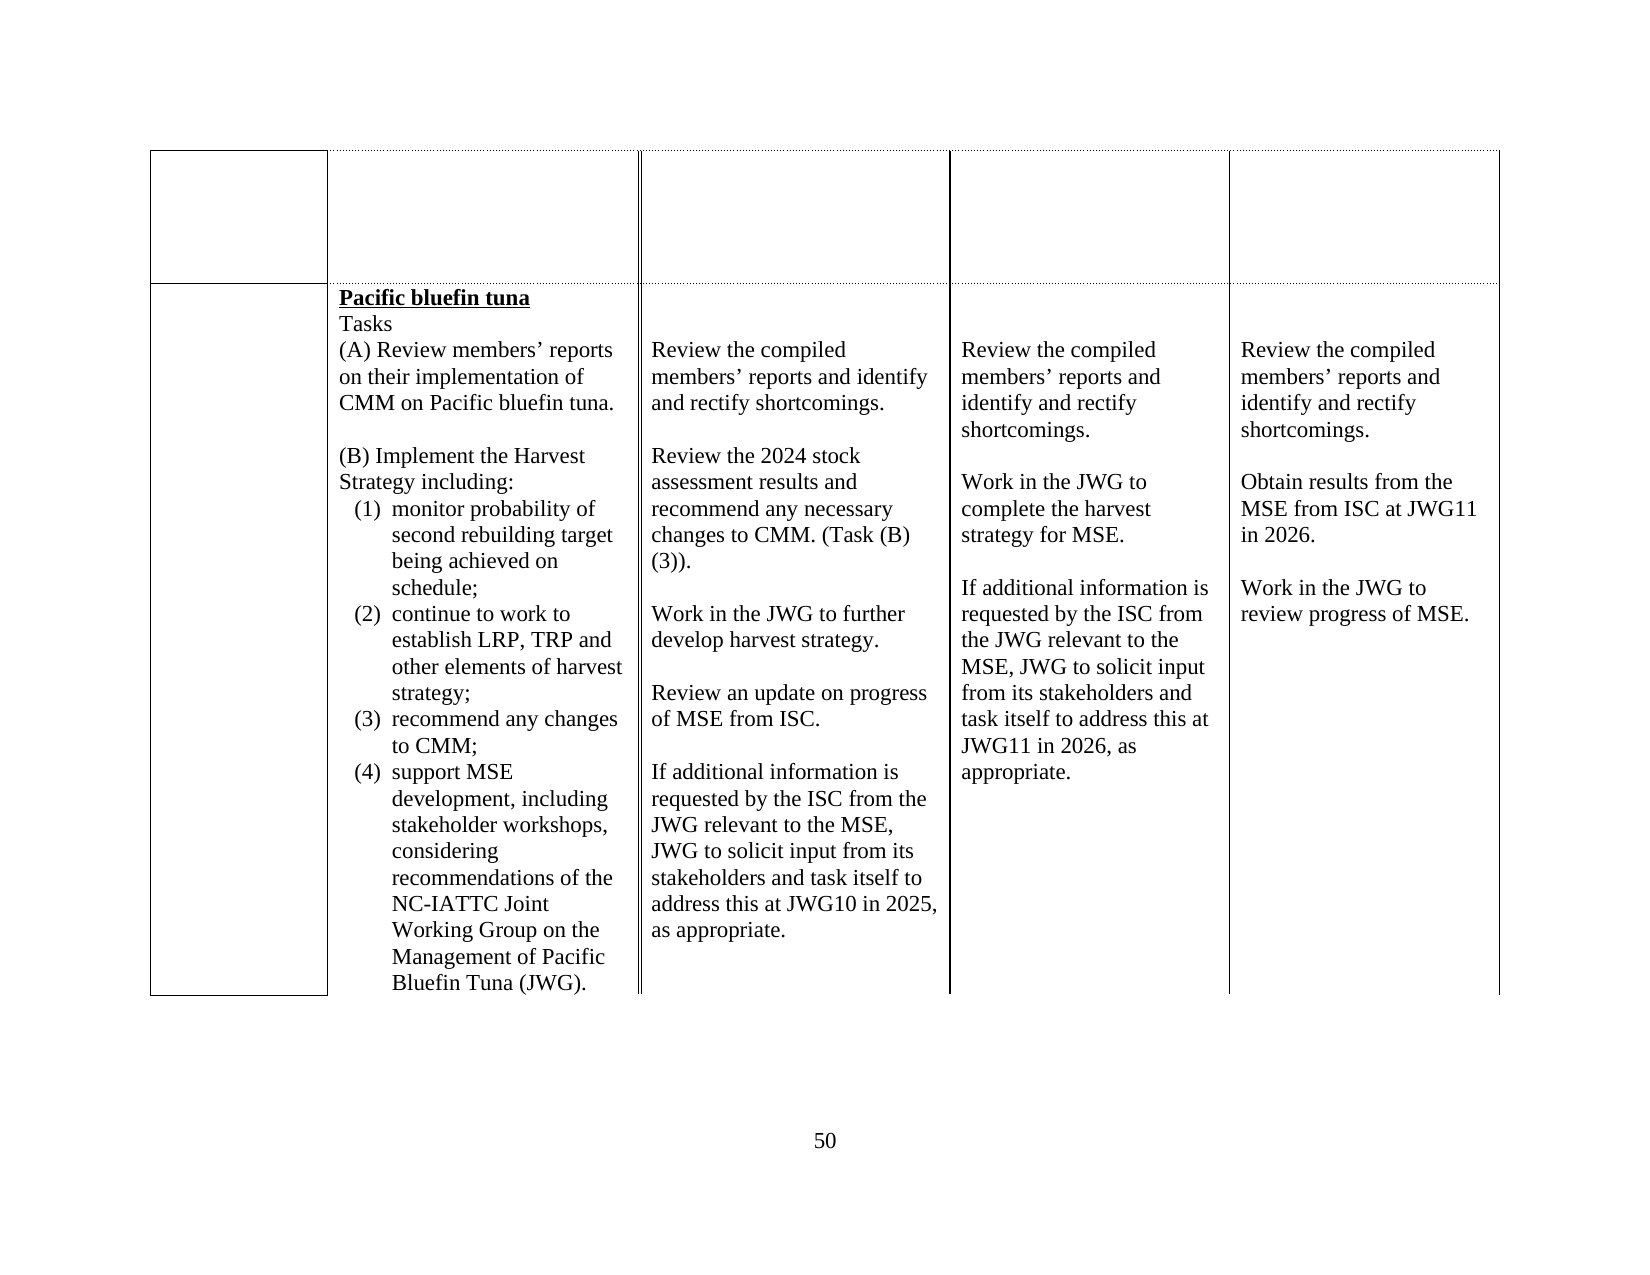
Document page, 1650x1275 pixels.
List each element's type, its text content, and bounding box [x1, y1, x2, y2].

table_cell Pacific bluefin tuna Tasks (A) Review members’ reports on their implementation of CMM on Pacific bluefin tuna. (B) Implement the Harvest Strategy including: monitor probability of second rebuilding target being achieved on schedule; continue to work to establish LRP, TRP and other elements of harvest strategy; recommend any changes to CMM; support MSE development, including stakeholder workshops, considering recommendations of the NC-IATTC Joint Working Group on the Management of Pacific Bluefin Tuna (JWG). [328, 283, 640, 995]
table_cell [640, 150, 949, 283]
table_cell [1229, 150, 1499, 283]
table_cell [328, 150, 640, 283]
table_cell [151, 151, 327, 283]
table_cell Review the compiled members’ reports and identify and rectify shortcomings. Obtain results from the MSE from ISC at JWG11 in 2026. Work in the JWG to review progress of MSE. [1229, 283, 1499, 995]
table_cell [950, 150, 1229, 283]
table_cell Review the compiled members’ reports and identify and rectify shortcomings. Review the 2024 stock assessment results and recommend any necessary changes to CMM. (Task (B) (3)). Work in the JWG to further develop harvest strategy. Review an update on progress of MSE from ISC. If additional information is requested by the ISC from the JWG relevant to the MSE, JWG to solicit input from its stakeholders and task itself to address this at JWG10 in 2025, as appropriate. [640, 283, 950, 995]
table_cell [151, 284, 327, 995]
table_cell Review the compiled members’ reports and identify and rectify shortcomings. Work in the JWG to complete the harvest strategy for MSE. If additional information is requested by the ISC from the JWG relevant to the MSE, JWG to solicit input from its stakeholders and task itself to address this at JWG11 in 2026, as appropriate. [950, 283, 1229, 995]
